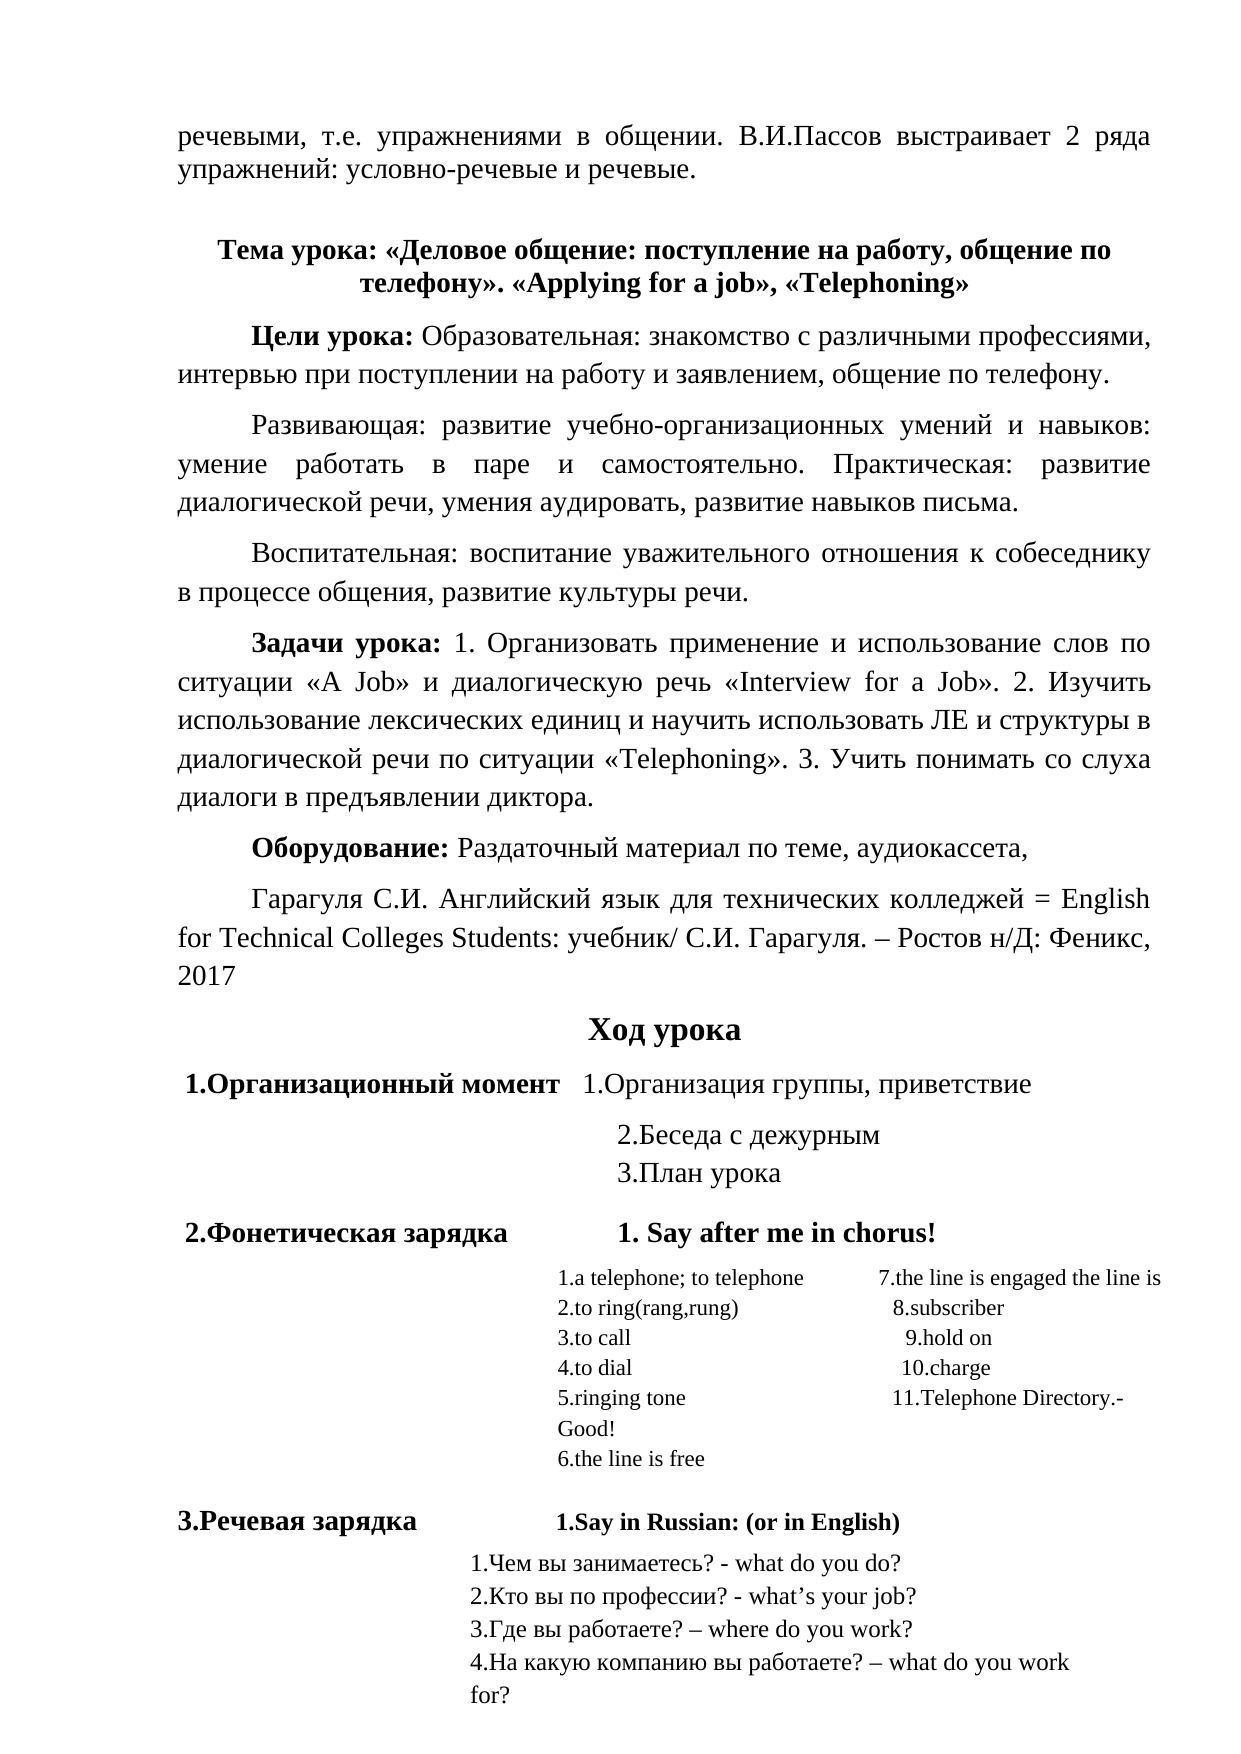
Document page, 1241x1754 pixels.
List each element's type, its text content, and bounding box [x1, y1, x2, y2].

text Ход урока [177, 1009, 1152, 1048]
text Воспитательная: воспитание уважительного отношения к собеседнику в процессе общения, развитие культуры речи. [177, 536, 1152, 608]
text Цели урока: Образовательная: знакомство с различными профессиями, интервью при поступлении на работу и заявлением, общение по телефону. [177, 318, 1152, 390]
text Тема урока: «Деловое общение: поступление на работу, общение по телефону». «Applying for a job», «Telephoning» [177, 232, 1152, 299]
list 3.План урока [252, 1156, 1152, 1189]
text 3.Речевая зарядка 1.Say in Russian: (or in English) [177, 1503, 1152, 1537]
text 1.Организационный момент 1.Организация группы, приветствие [177, 1066, 1152, 1099]
text Задачи урока: 1. Организовать применение и использование слов по ситуации «A Job» и диалогическую речь «Interview for a Job». 2. Изучить использование лексических единиц и научить использовать ЛЕ и структуры в диалогической речи по ситуации «Telephoning». 3. Учить понимать со слуха диалоги в предъявлении диктора. [177, 625, 1152, 813]
text Гарагуля С.И. Английский язык для технических колледжей = English for Technical Colleges Students: учебник/ С.И. Гарагуля. – Ростов н/Д: Феникс, 2017 [177, 881, 1152, 992]
text 2.Фонетическая зарядка 1. Say after me in chorus! [177, 1215, 1152, 1248]
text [177, 118, 1152, 185]
text Оборудование: Раздаточный материал по теме, аудиокассета, [177, 830, 1152, 864]
text Развивающая: развитие учебно-организационных умений и навыков: умение работать в паре и самостоятельно. Практическая: развитие диалогической речи, умения аудировать, развитие навыков письма. [177, 407, 1152, 518]
list 2.Беседа с дежурным [252, 1117, 1152, 1151]
